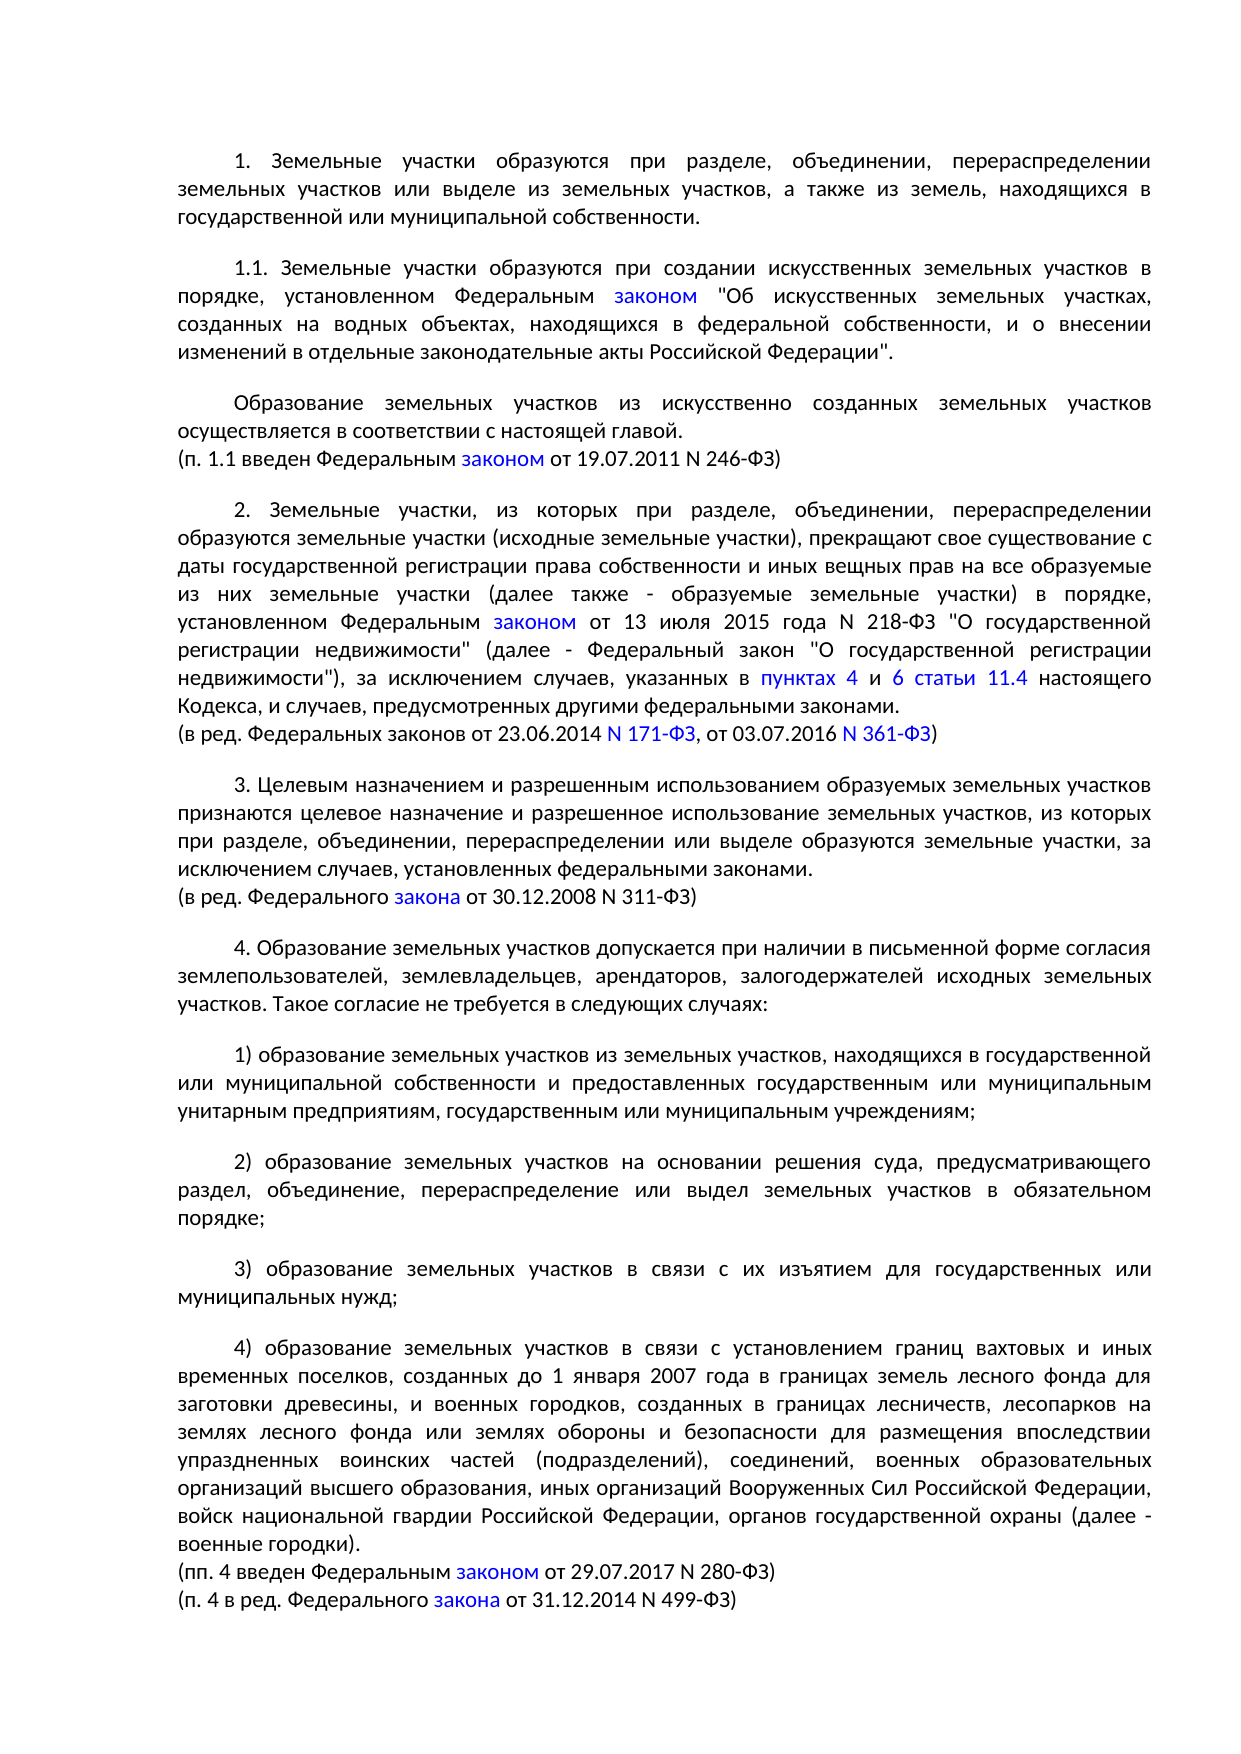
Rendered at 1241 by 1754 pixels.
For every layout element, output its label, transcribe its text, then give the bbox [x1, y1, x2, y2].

text 2. Земельные участки, из которых при разделе, объединении, перераспределении образуются земельные участки (исходные земельные участки), прекращают свое существование с даты государственной регистрации права собственности и иных вещных прав на все образуемые из них земельные участки (далее также - образуемые земельные участки) в порядке, установленном Федеральным законом от 13 июля 2015 года N 218-ФЗ "О государственной регистрации недвижимости" (далее - Федеральный закон "О государственной регистрации недвижимости"), за исключением случаев, указанных в пунктах 4 и 6 статьи 11.4 настоящего Кодекса, и случаев, предусмотренных другими федеральными законами. [177, 495, 1152, 719]
text Образование земельных участков из искусственно созданных земельных участков осуществляется в соответствии с настоящей главой. [177, 388, 1152, 444]
text (в ред. Федеральных законов от 23.06.2014 N 171-ФЗ, от 03.07.2016 N 361-ФЗ) [177, 719, 1152, 747]
text (п. 1.1 введен Федеральным законом от 19.07.2011 N 246-ФЗ) [177, 444, 1152, 472]
text 1. Земельные участки образуются при разделе, объединении, перераспределении земельных участков или выделе из земельных участков, а также из земель, находящихся в государственной или муниципальной собственности. [177, 146, 1152, 230]
text (пп. 4 введен Федеральным законом от 29.07.2017 N 280-ФЗ) [177, 1557, 1152, 1585]
text (п. 4 в ред. Федерального закона от 31.12.2014 N 499-ФЗ) [177, 1585, 1152, 1613]
text 3. Целевым назначением и разрешенным использованием образуемых земельных участков признаются целевое назначение и разрешенное использование земельных участков, из которых при разделе, объединении, перераспределении или выделе образуются земельные участки, за исключением случаев, установленных федеральными законами. [177, 770, 1152, 882]
text (в ред. Федерального закона от 30.12.2008 N 311-ФЗ) [177, 882, 1152, 910]
text 4. Образование земельных участков допускается при наличии в письменной форме согласия землепользователей, землевладельцев, арендаторов, залогодержателей исходных земельных участков. Такое согласие не требуется в следующих случаях: [177, 933, 1152, 1017]
text 1.1. Земельные участки образуются при создании искусственных земельных участков в порядке, установленном Федеральным законом "Об искусственных земельных участках, созданных на водных объектах, находящихся в федеральной собственности, и о внесении изменений в отдельные законодательные акты Российской Федерации". [177, 253, 1152, 365]
text 2) образование земельных участков на основании решения суда, предусматривающего раздел, объединение, перераспределение или выдел земельных участков в обязательном порядке; [177, 1147, 1152, 1231]
text 1) образование земельных участков из земельных участков, находящихся в государственной или муниципальной собственности и предоставленных государственным или муниципальным унитарным предприятиям, государственным или муниципальным учреждениям; [177, 1040, 1152, 1124]
text 4) образование земельных участков в связи с установлением границ вахтовых и иных временных поселков, созданных до 1 января 2007 года в границах земель лесного фонда для заготовки древесины, и военных городков, созданных в границах лесничеств, лесопарков на землях лесного фонда или землях обороны и безопасности для размещения впоследствии упраздненных воинских частей (подразделений), соединений, военных образовательных организаций высшего образования, иных организаций Вооруженных Сил Российской Федерации, войск национальной гвардии Российской Федерации, органов государственной охраны (далее - военные городки). [177, 1333, 1152, 1557]
text 3) образование земельных участков в связи с их изъятием для государственных или муниципальных нужд; [177, 1254, 1152, 1310]
